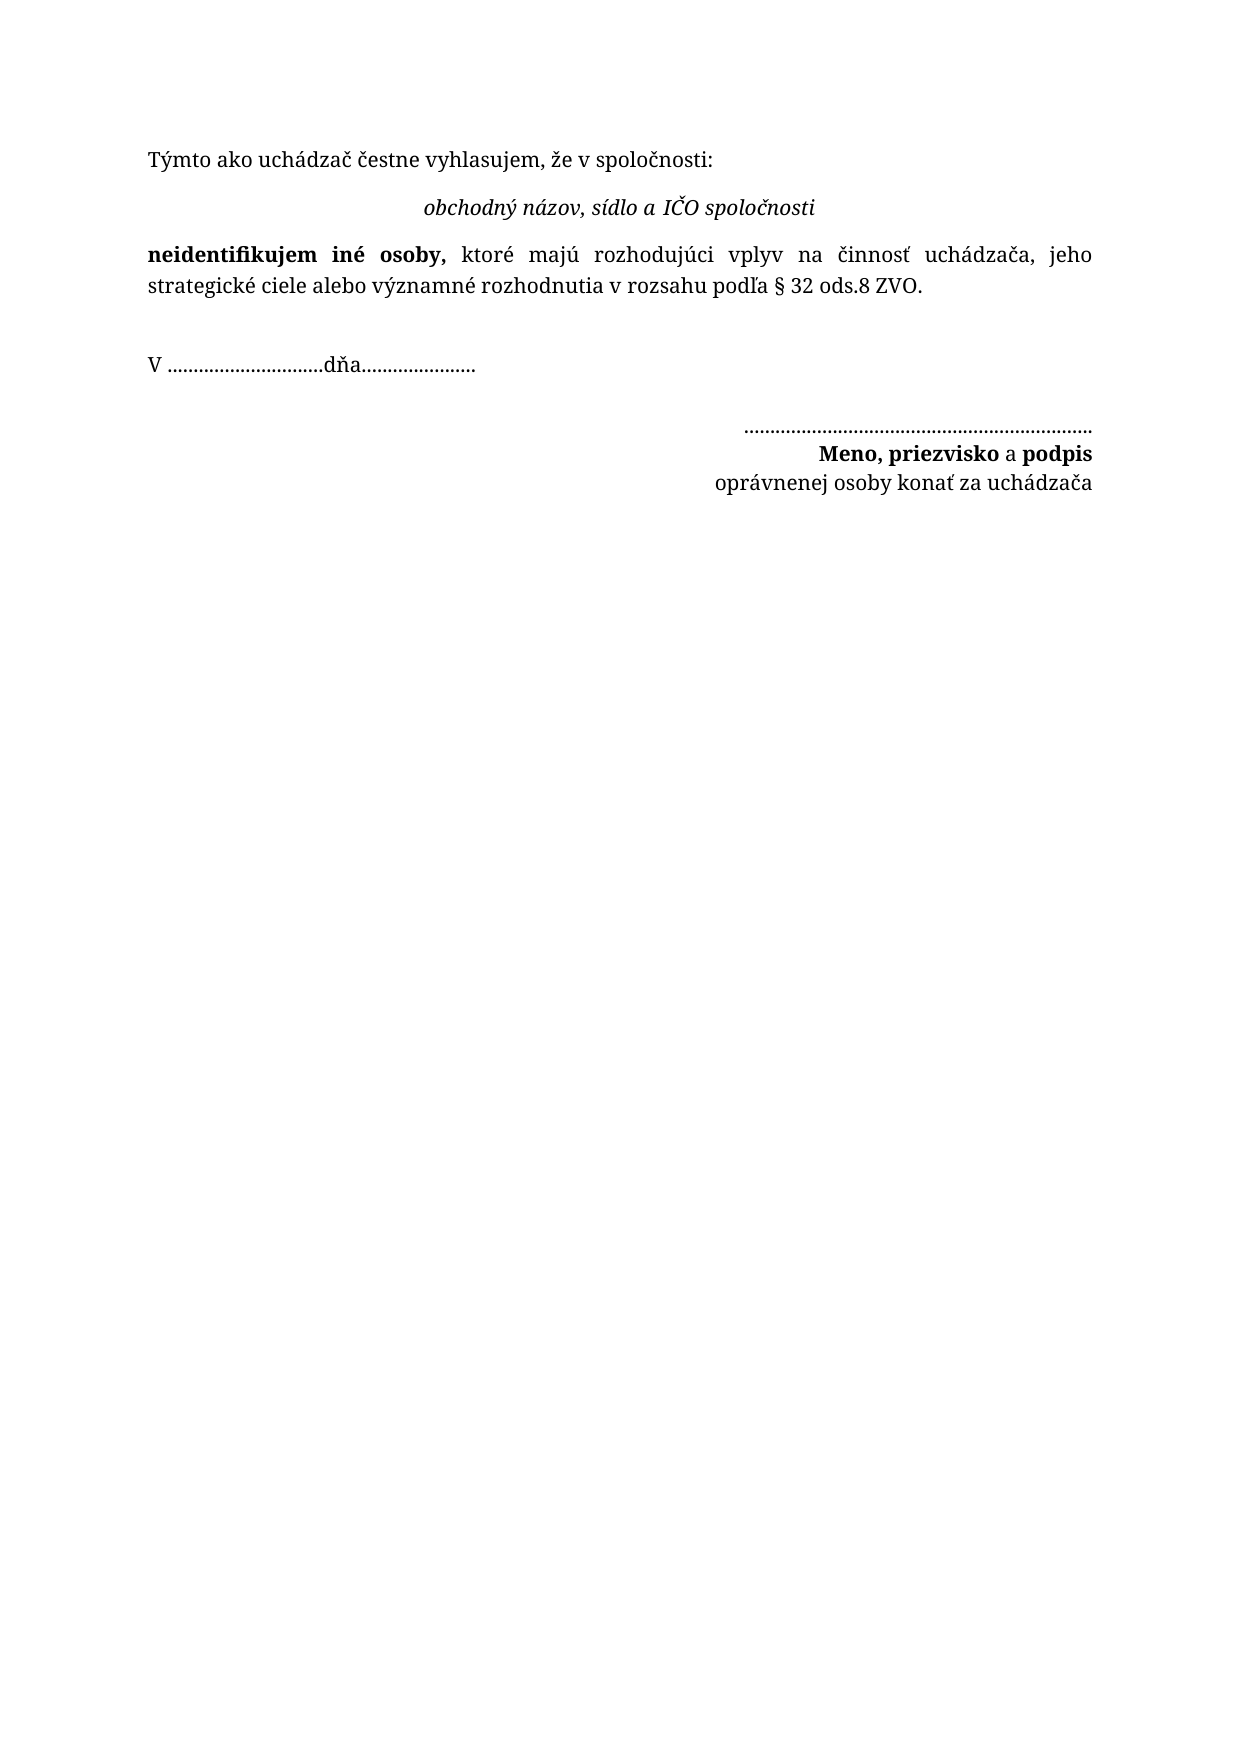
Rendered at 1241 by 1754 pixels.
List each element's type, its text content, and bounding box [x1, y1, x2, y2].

text oprávnenej osoby konať za uchádzača [148, 468, 1093, 496]
text obchodný názov, sídlo a IČO spoločnosti [148, 193, 1093, 221]
text neidentifikujem iné osoby, ktoré majú rozhodujúci vplyv na činnosť uchádzača, jeho strategické ciele alebo významné rozhodnutia v rozsahu podľa § 32 ods.8 ZVO. [148, 240, 1093, 299]
text ................................................................... [221, 411, 1093, 439]
text Týmto ako uchádzač čestne vyhlasujem, že v spoločnosti: [148, 146, 1093, 174]
text Meno, priezvisko a podpis [591, 439, 1093, 468]
text V ..............................dňa...................... [148, 350, 1093, 379]
